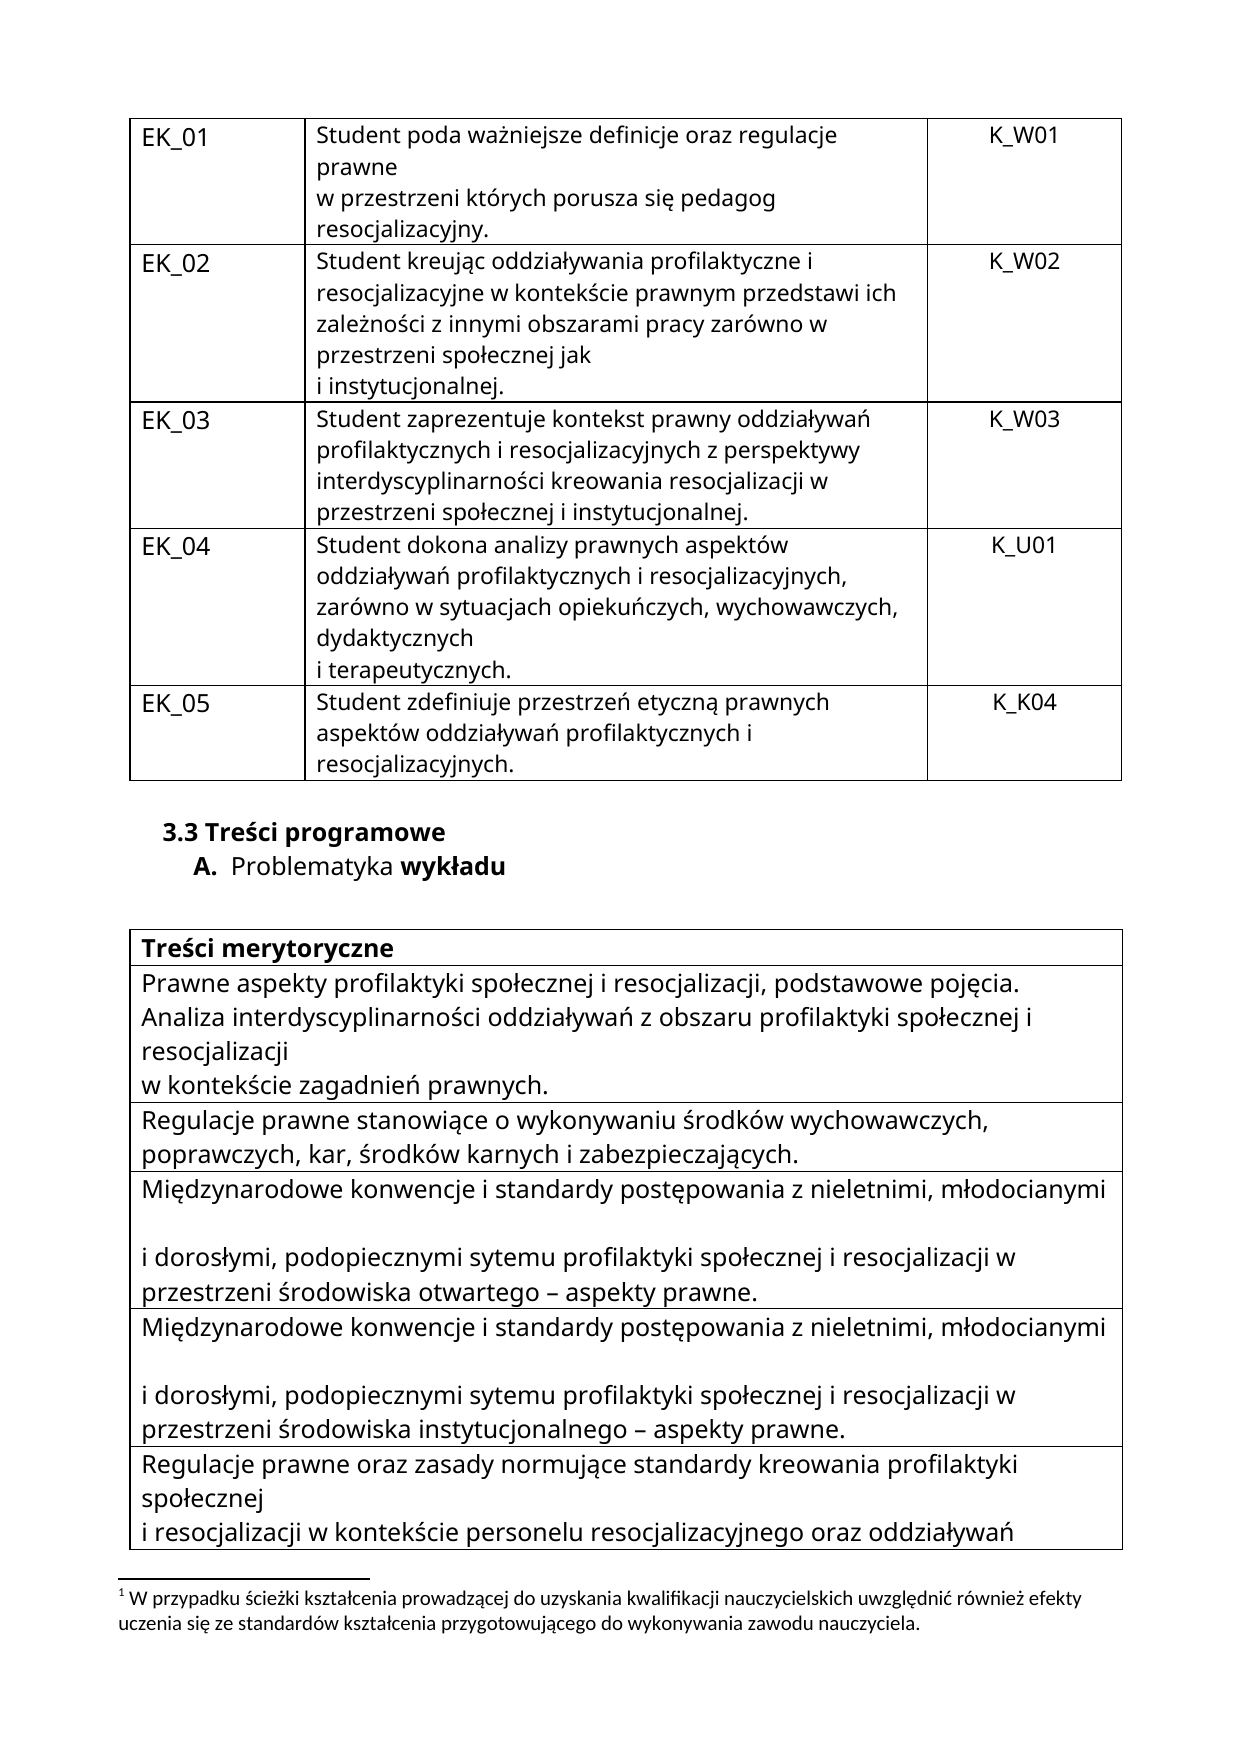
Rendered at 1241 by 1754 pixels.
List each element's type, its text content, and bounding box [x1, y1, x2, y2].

table_cell Student dokona analizy prawnych aspektów oddziaływań profilaktycznych i resocjalizacyjnych, zarówno w sytuacjach opiekuńczych, wychowawczych, dydaktycznych i terapeutycznych. [306, 529, 927, 685]
table_cell EK_02 [131, 245, 304, 401]
table_header Treści merytoryczne [131, 930, 1122, 964]
table_cell EK_05 [131, 686, 304, 779]
list 3.3 Treści programowe [162, 815, 1122, 849]
table_cell Międzynarodowe konwencje i standardy postępowania z nieletnimi, młodocianymi i dorosłymi, podopiecznymi sytemu profilaktyki społecznej i resocjalizacji w przestrzeni środowiska otwartego – aspekty prawne. [131, 1172, 1122, 1308]
table_cell Student zaprezentuje kontekst prawny oddziaływań profilaktycznych i resocjalizacyjnych z perspektywy interdyscyplinarności kreowania resocjalizacji w przestrzeni społecznej i instytucjonalnej. [306, 403, 927, 527]
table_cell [131, 1447, 1122, 1549]
table_cell Student kreując oddziaływania profilaktyczne i resocjalizacyjne w kontekście prawnym przedstawi ich zależności z innymi obszarami pracy zarówno w przestrzeni społecznej jak i instytucjonalnej. [306, 245, 927, 401]
table_cell K_K04 [928, 686, 1121, 779]
table_cell Regulacje prawne stanowiące o wykonywaniu środków wychowawczych, poprawczych, kar, środków karnych i zabezpieczających. [131, 1103, 1122, 1171]
table_cell K_W02 [928, 245, 1121, 401]
table_cell Student poda ważniejsze definicje oraz regulacje prawne w przestrzeni których porusza się pedagog resocjalizacyjny. [306, 119, 927, 244]
table_cell K_W03 [928, 403, 1121, 527]
table_cell Międzynarodowe konwencje i standardy postępowania z nieletnimi, młodocianymi i dorosłymi, podopiecznymi sytemu profilaktyki społecznej i resocjalizacji w przestrzeni środowiska instytucjonalnego – aspekty prawne. [131, 1309, 1122, 1446]
table_cell K_W01 [928, 119, 1121, 244]
table_cell EK_04 [131, 529, 304, 685]
table_cell K_U01 [928, 529, 1121, 685]
table_cell Prawne aspekty profilaktyki społecznej i resocjalizacji, podstawowe pojęcia. Analiza interdyscyplinarności oddziaływań z obszaru profilaktyki społecznej i resocjalizacji w kontekście zagadnień prawnych. [131, 966, 1122, 1102]
table_cell Student zdefiniuje przestrzeń etyczną prawnych aspektów oddziaływań profilaktycznych i resocjalizacyjnych. [306, 686, 927, 779]
table_cell EK_01 [131, 119, 304, 244]
list Problematyka wykładu [193, 849, 1122, 883]
table_cell EK_03 [131, 403, 304, 527]
